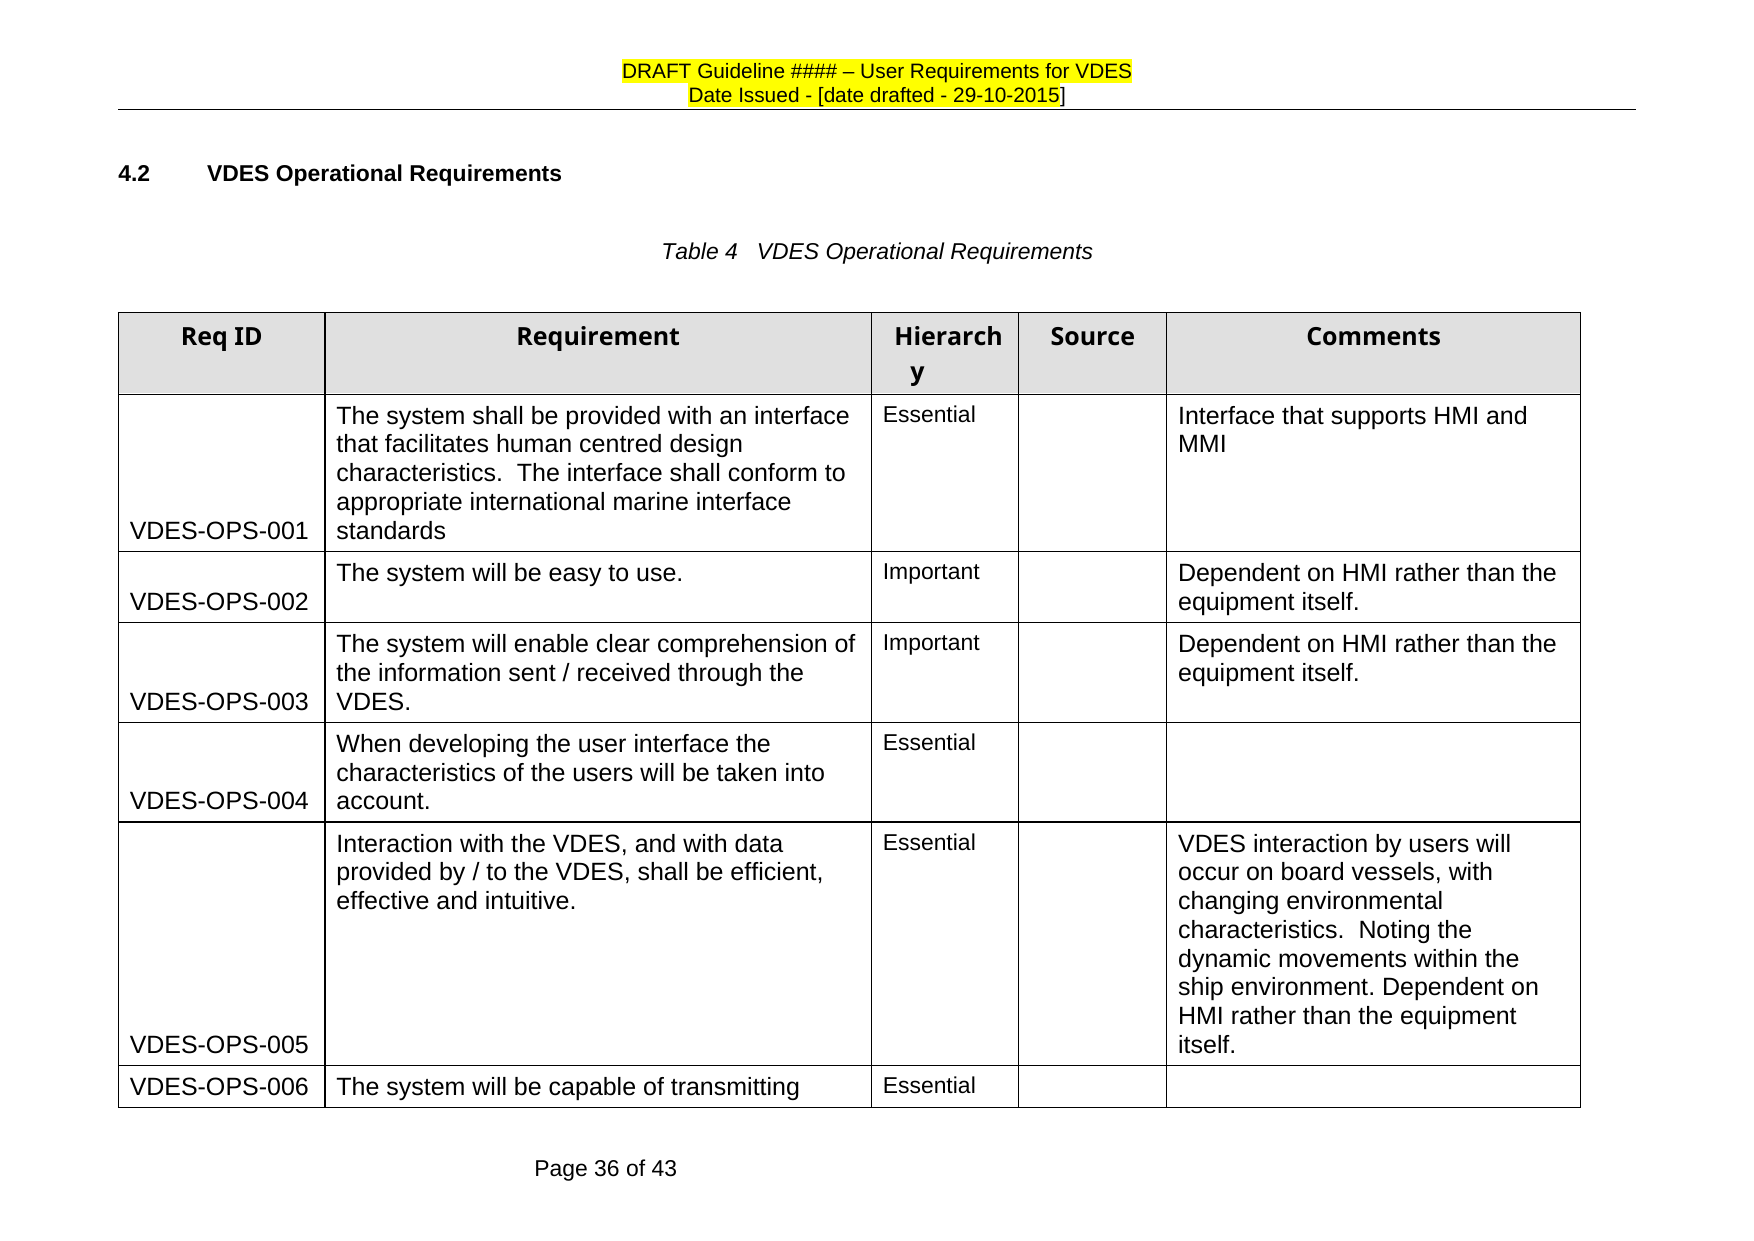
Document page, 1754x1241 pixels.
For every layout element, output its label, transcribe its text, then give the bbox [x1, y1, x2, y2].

table_cell The system will be easy to use. [326, 552, 871, 622]
table_header Req ID [119, 313, 324, 393]
table_header Comments [1167, 313, 1580, 393]
table_cell Dependent on HMI rather than the equipment itself. [1167, 552, 1580, 622]
table_cell VDES-OPS-003 [119, 623, 324, 722]
table_cell VDES-OPS-002 [119, 552, 324, 622]
list Table 4 VDES Operational Requirements [118, 238, 1636, 264]
table_cell [1167, 1066, 1580, 1107]
table_cell [1019, 823, 1166, 1065]
table_cell The system will enable clear comprehension of the information sent / received through the VDES. [326, 623, 871, 722]
table_cell [1019, 1066, 1166, 1107]
table_cell [1019, 552, 1166, 622]
table_header Hierarchy [872, 313, 1018, 393]
table_header Source [1019, 313, 1166, 393]
table_cell VDES-OPS-006 [119, 1066, 324, 1107]
table_cell VDES-OPS-001 [119, 395, 324, 551]
table_cell Interaction with the VDES, and with data provided by / to the VDES, shall be efficient, effective and intuitive. [326, 823, 871, 1065]
table_cell [1019, 723, 1166, 821]
table_header Requirement [326, 313, 871, 393]
table_cell Dependent on HMI rather than the equipment itself. [1167, 623, 1580, 722]
table_cell Interface that supports HMI and MMI [1167, 395, 1580, 551]
table_cell VDES interaction by users will occur on board vessels, with changing environmental characteristics. Noting the dynamic movements within the ship environment. Dependent on HMI rather than the equipment itself. [1167, 823, 1580, 1065]
table_cell [1019, 395, 1166, 551]
table_cell [1167, 723, 1580, 821]
table_cell VDES-OPS-005 [119, 823, 324, 1065]
table_cell The system shall be provided with an interface that facilitates human centred design characteristics. The interface shall conform to appropriate international marine interface standards [326, 395, 871, 551]
table_cell [1019, 623, 1166, 722]
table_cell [326, 1066, 871, 1107]
table_cell VDES-OPS-004 [119, 723, 324, 821]
subtitle VDES Operational Requirements [118, 160, 1636, 187]
table_cell When developing the user interface the characteristics of the users will be taken into account. [326, 723, 871, 821]
